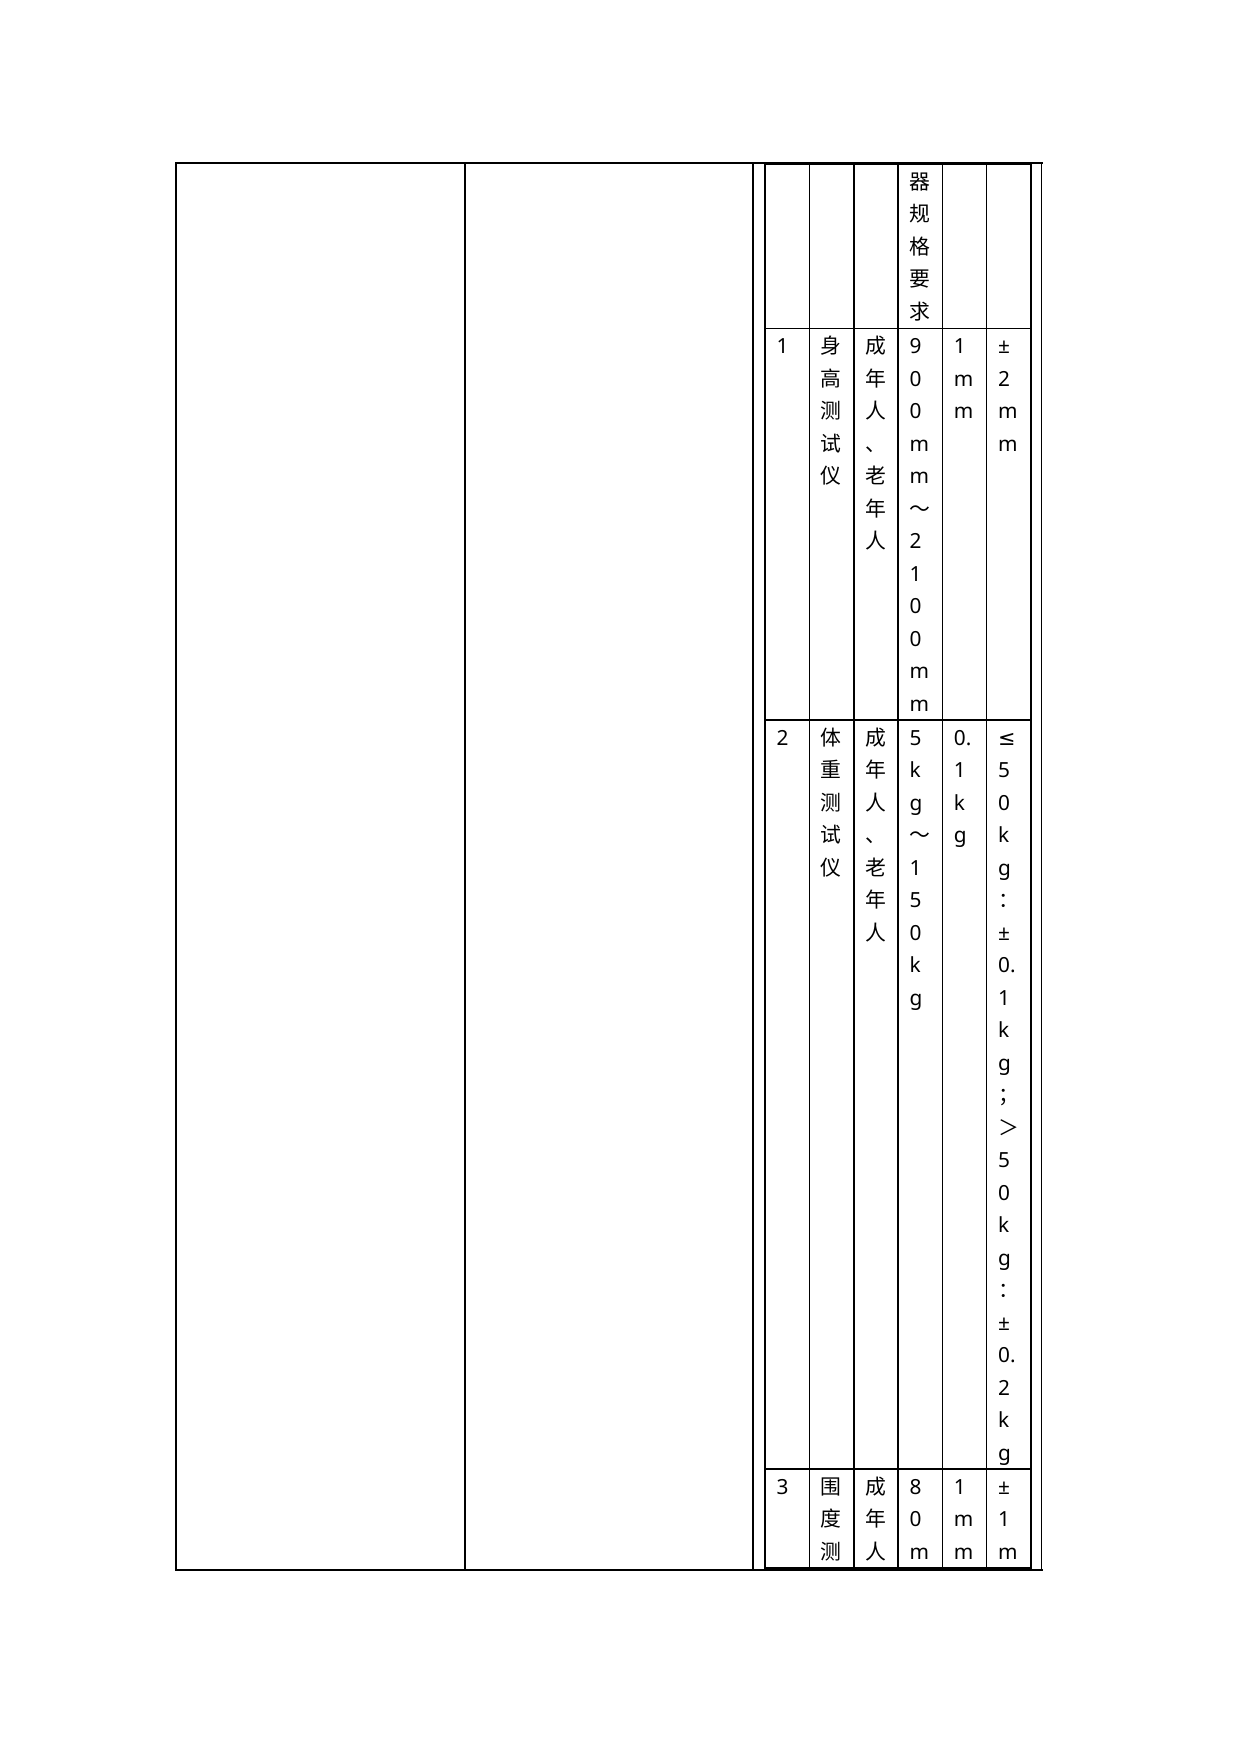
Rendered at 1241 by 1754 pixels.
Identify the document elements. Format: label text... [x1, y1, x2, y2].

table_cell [766, 721, 809, 1468]
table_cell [810, 721, 853, 1468]
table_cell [855, 721, 897, 1468]
table_cell [466, 164, 752, 1569]
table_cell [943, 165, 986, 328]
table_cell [987, 721, 1030, 1468]
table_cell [899, 721, 942, 1468]
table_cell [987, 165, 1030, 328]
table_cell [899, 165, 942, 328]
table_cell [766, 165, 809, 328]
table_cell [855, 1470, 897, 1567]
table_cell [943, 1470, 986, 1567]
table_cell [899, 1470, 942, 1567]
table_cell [943, 721, 986, 1468]
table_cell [754, 164, 764, 1569]
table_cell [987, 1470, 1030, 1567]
table_cell 2 [177, 164, 464, 1569]
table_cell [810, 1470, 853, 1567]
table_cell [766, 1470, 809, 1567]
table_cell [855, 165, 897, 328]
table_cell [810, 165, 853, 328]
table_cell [1032, 164, 1041, 1569]
